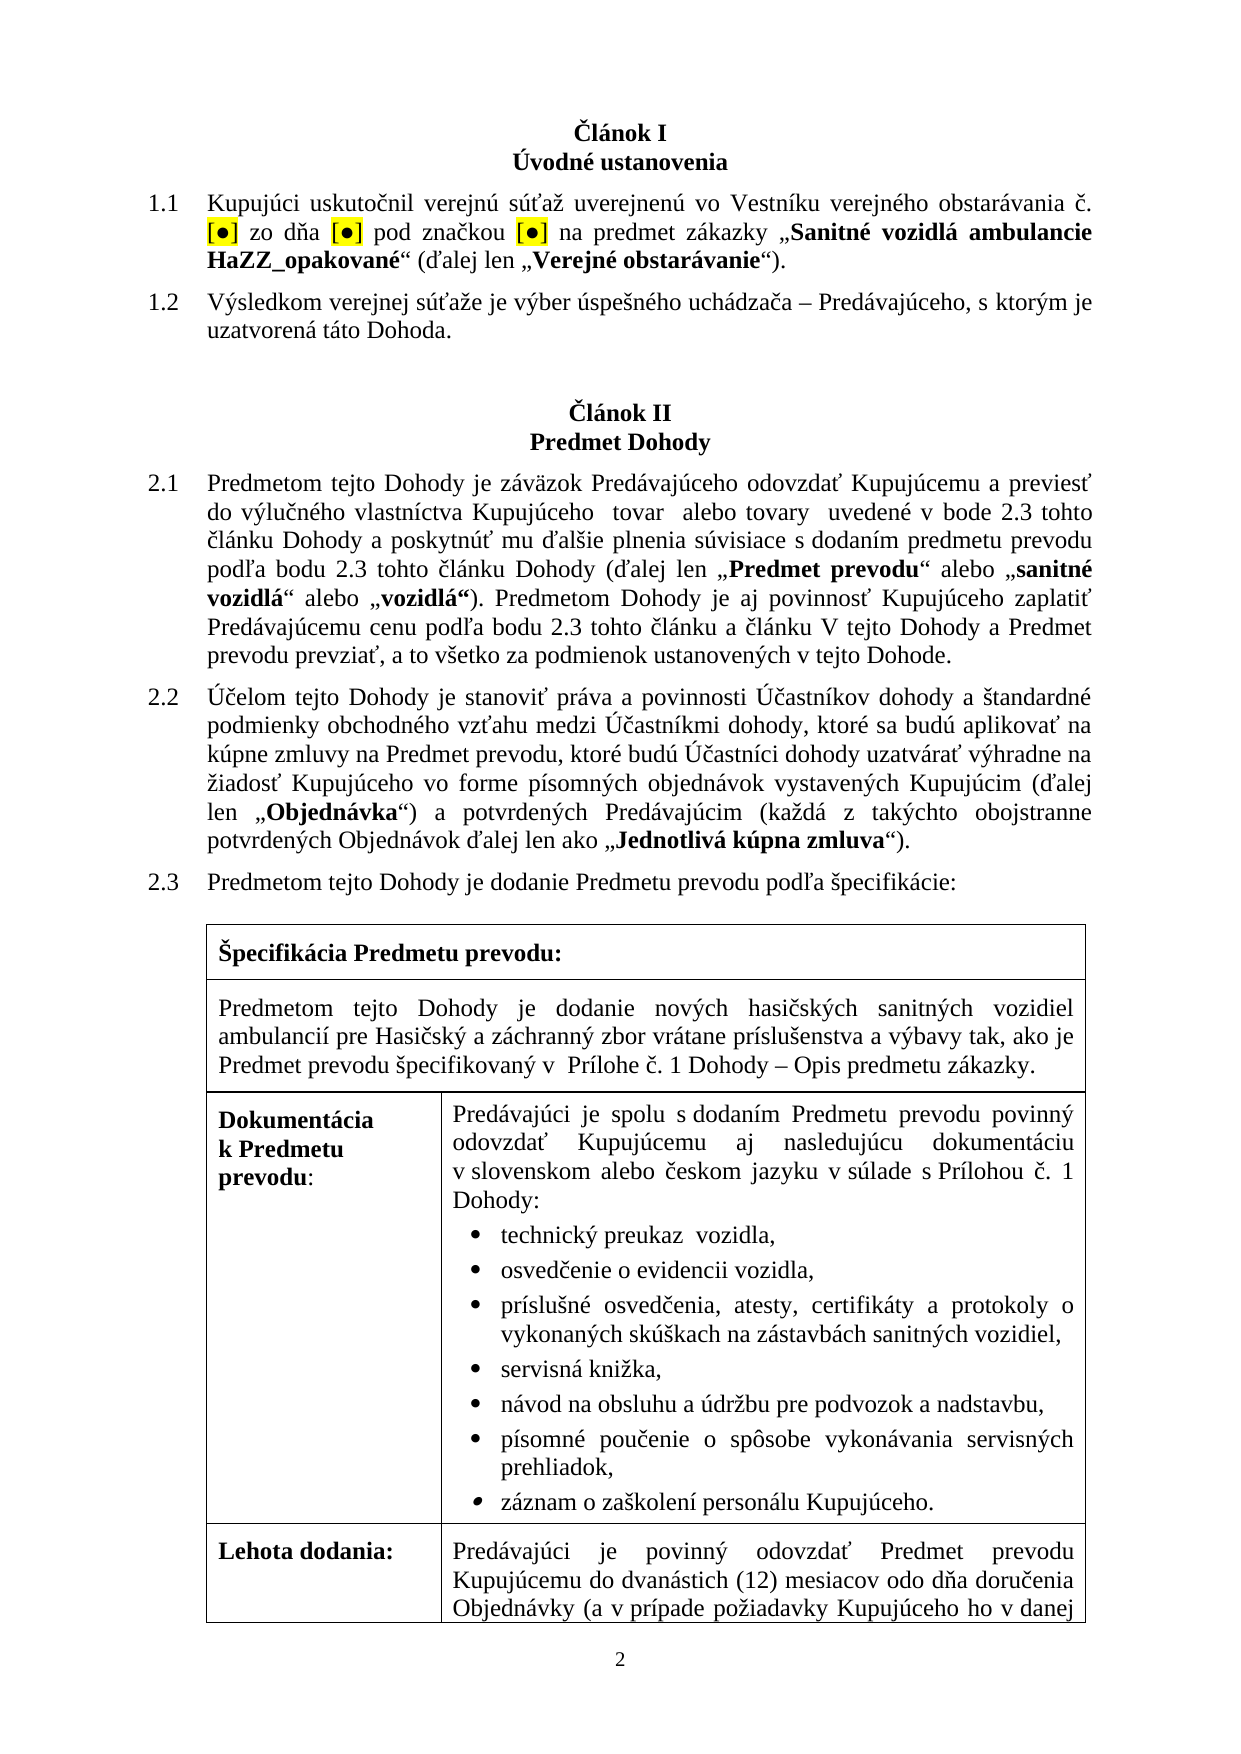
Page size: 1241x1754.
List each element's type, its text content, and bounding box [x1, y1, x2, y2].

text Úvodné ustanovenia [148, 147, 1092, 176]
table_header Špecifikácia Predmetu prevodu: [207, 925, 1085, 979]
table_cell Dokumentácia k Predmetu prevodu: [207, 1093, 441, 1522]
table_cell Predávajúci je spolu s dodaním Predmetu prevodu povinný odovzdať Kupujúcemu aj nasledujúcu dokumentáciu v slovenskom alebo českom jazyku v súlade s Prílohou č. 1 Dohody: technický preukaz vozidla, osvedčenie o evidencii vozidla, príslušné osvedčenia, atesty, certifikáty a protokoly o vykonaných skúškach na zástavbách sanitných vozidiel, servisná knižka, návod na obsluhu a údržbu pre podvozok a nadstavbu, písomné poučenie o spôsobe vykonávania servisných prehliadok, záznam o zaškolení personálu Kupujúceho. [442, 1093, 1085, 1522]
list Predmetom tejto Dohody je dodanie Predmetu prevodu podľa špecifikácie: [148, 867, 1092, 896]
text Článok II [148, 398, 1092, 427]
table_cell Lehota dodania: [207, 1524, 441, 1622]
text Predmet Dohody [148, 427, 1092, 456]
list Kupujúci uskutočnil verejnú súťaž uverejnenú vo Vestníku verejného obstarávania č. [●] zo dňa [●] pod značkou [●] na predmet zákazky „Sanitné vozidlá ambulancie HaZZ_opakované“ (ďalej len „Verejné obstarávanie“). [148, 188, 1092, 274]
list Výsledkom verejnej súťaže je výber úspešného uchádzača – Predávajúceho, s ktorým je uzatvorená táto Dohoda. [148, 287, 1092, 344]
text Článok I [148, 118, 1092, 147]
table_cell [442, 1524, 1085, 1622]
list Účelom tejto Dohody je stanoviť práva a povinnosti Účastníkov dohody a štandardné podmienky obchodného vzťahu medzi Účastníkmi dohody, ktoré sa budú aplikovať na kúpne zmluvy na Predmet prevodu, ktoré budú Účastníci dohody uzatvárať výhradne na žiadosť Kupujúceho vo forme písomných objednávok vystavených Kupujúcim (ďalej len „Objednávka“) a potvrdených Predávajúcim (každá z takýchto obojstranne potvrdených Objednávok ďalej len ako „Jednotlivá kúpna zmluva“). [148, 682, 1092, 854]
table_cell Predmetom tejto Dohody je dodanie nových hasičských sanitných vozidiel ambulancií pre Hasičský a záchranný zbor vrátane príslušenstva a výbavy tak, ako je Predmet prevodu špecifikovaný v Prílohe č. 1 Dohody – Opis predmetu zákazky. [207, 980, 1085, 1091]
list 2.1 Predmetom tejto Dohody je záväzok Predávajúceho odovzdať Kupujúcemu a previesť do výlučného vlastníctva Kupujúceho tovar alebo tovary uvedené v bode 2.3 tohto článku Dohody a poskytnúť mu ďalšie plnenia súvisiace s dodaním predmetu prevodu podľa bodu 2.3 tohto článku Dohody (ďalej len „Predmet prevodu“ alebo „sanitné vozidlá“ alebo „vozidlá“). Predmetom Dohody je aj povinnosť Kupujúceho zaplatiť Predávajúcemu cenu podľa bodu 2.3 tohto článku a článku V tejto Dohody a Predmet prevodu prevziať, a to všetko za podmienok ustanovených v tejto Dohode. [148, 468, 1092, 669]
